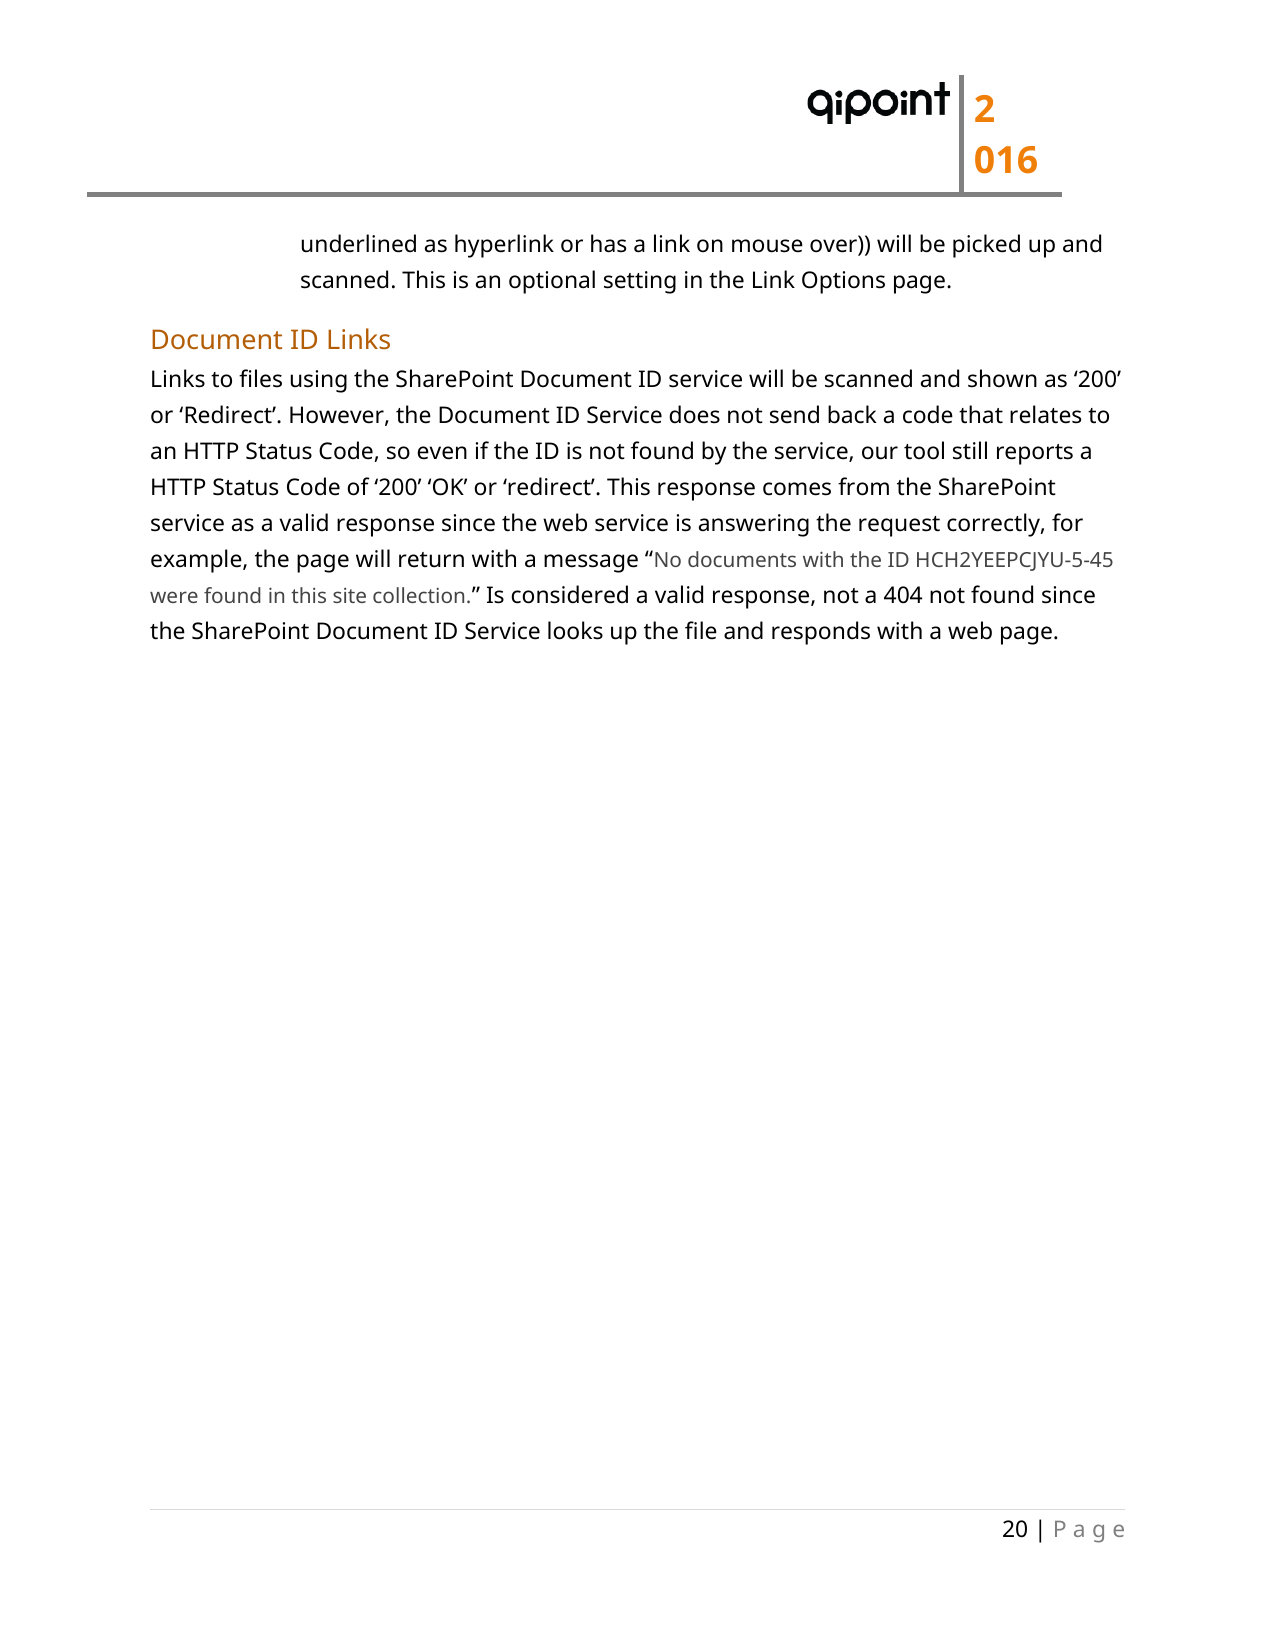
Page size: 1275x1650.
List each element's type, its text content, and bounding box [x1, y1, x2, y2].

picture [807, 82, 950, 124]
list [262, 228, 1125, 295]
subtitle Document ID Links [150, 321, 1125, 358]
text Links to files using the SharePoint Document ID service will be scanned and shown as ‘200’ or ‘Redirect’. However, the Document ID Service does not send back a code that relates to an HTTP Status Code, so even if the ID is not found by the service, our tool still reports a HTTP Status Code of ‘200’ ‘OK’ or ‘redirect’. This response comes from the SharePoint service as a valid response since the web service is answering the request correctly, for example, the page will return with a message “No documents with the ID HCH2YEEPCJYU-5-45 were found in this site collection.” Is considered a valid response, not a 404 not found since the SharePoint Document ID Service looks up the file and responds with a web page. [150, 363, 1125, 646]
